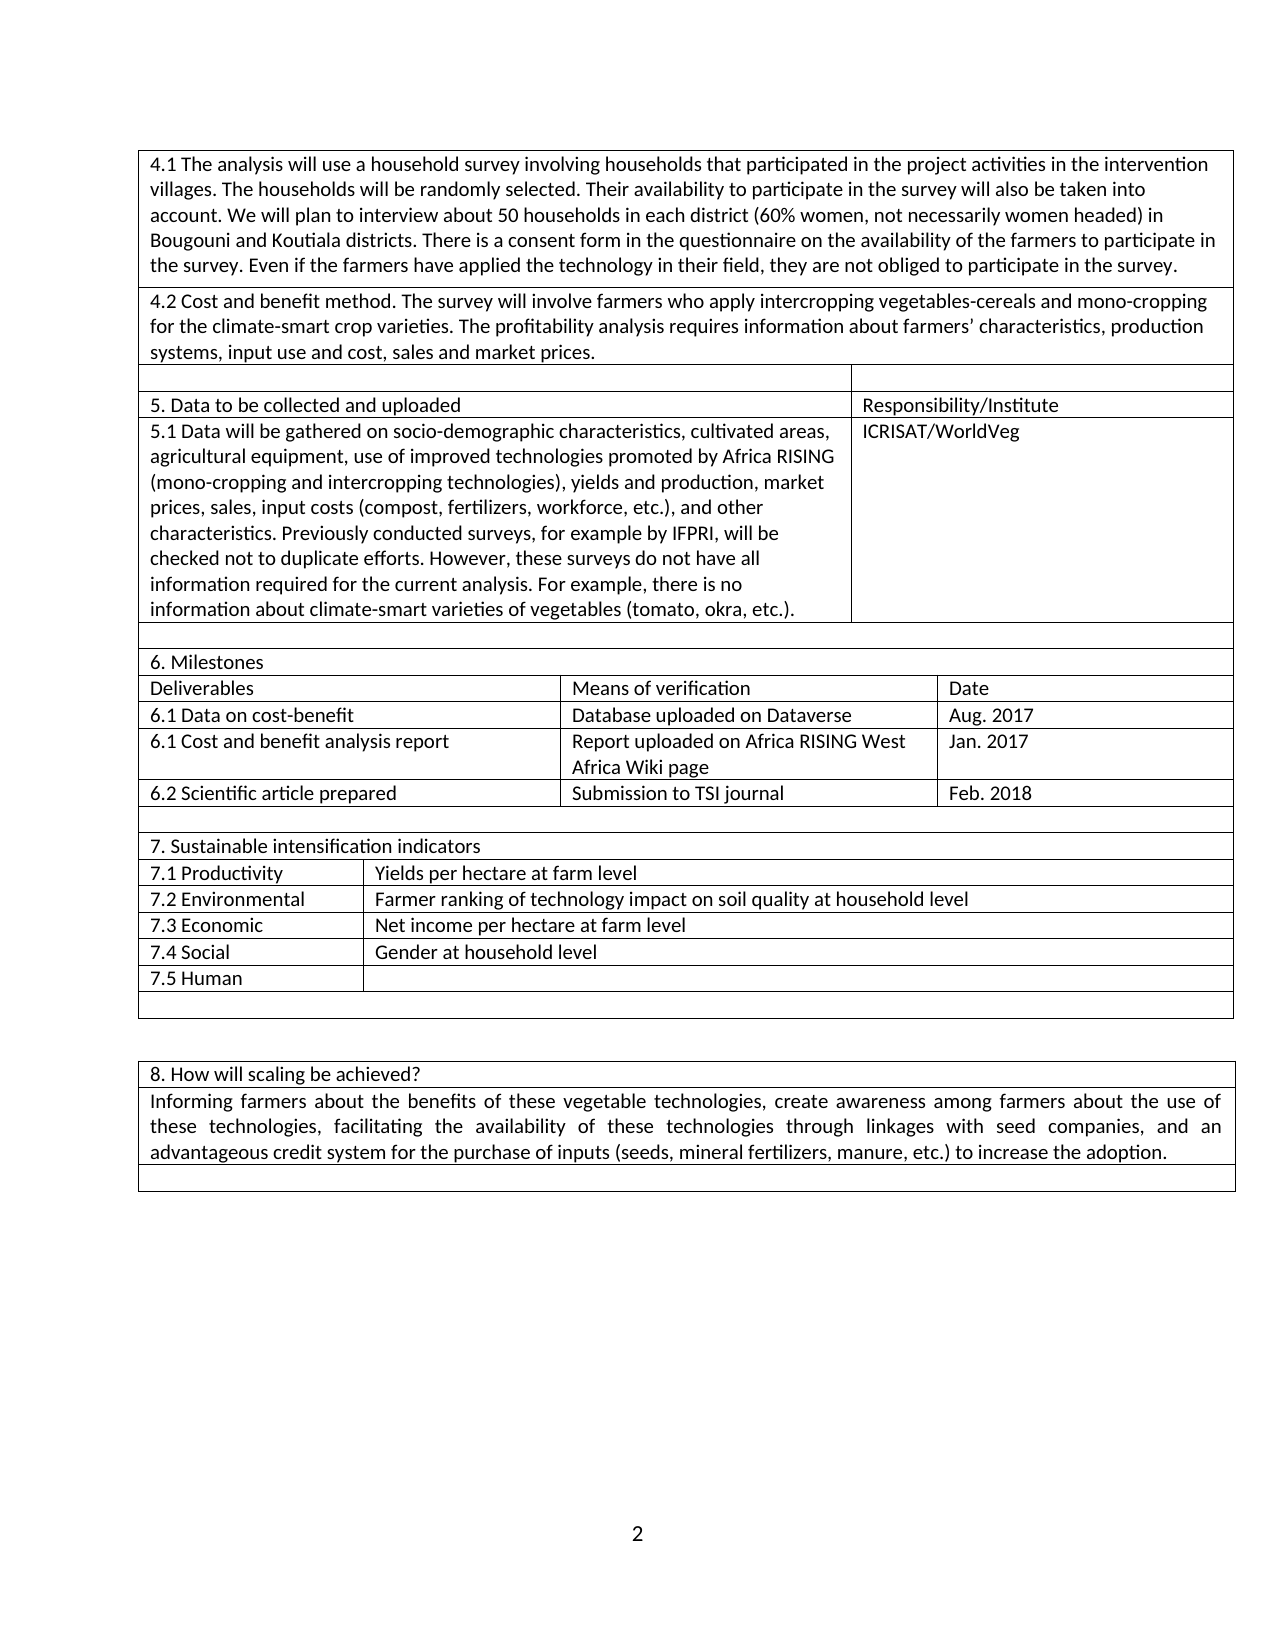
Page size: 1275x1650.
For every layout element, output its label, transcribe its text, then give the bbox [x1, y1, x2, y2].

table_cell 6.1 Data on cost-benefit [139, 702, 560, 727]
table_cell Jan. 2017 [938, 729, 1233, 779]
table_cell 6.1 Cost and benefit analysis report [139, 729, 560, 779]
table_cell 5.1 Data will be gathered on socio-demographic characteristics, cultivated areas, agricultural equipment, use of improved technologies promoted by Africa RISING (mono-cropping and intercropping technologies), yields and production, market prices, sales, input costs (compost, fertilizers, workforce, etc.), and other characteristics. Previously conducted surveys, for example by IFPRI, will be checked not to duplicate efforts. However, these surveys do not have all information required for the current analysis. For example, there is no information about climate-smart varieties of vegetables (tomato, okra, etc.). [139, 418, 851, 622]
table_cell 4.1 The analysis will use a household survey involving households that participated in the project activities in the intervention villages. The households will be randomly selected. Their availability to participate in the survey will also be taken into account. We will plan to interview about 50 households in each district (60% women, not necessarily women headed) in Bougouni and Koutiala districts. There is a consent form in the questionnaire on the availability of the farmers to participate in the survey. Even if the farmers have applied the technology in their field, they are not obliged to participate in the survey. [139, 151, 1233, 287]
table_cell 4.2 Cost and benefit method. The survey will involve farmers who apply intercropping vegetables-cereals and mono-cropping for the climate-smart crop varieties. The profitability analysis requires information about farmers’ characteristics, production systems, input use and cost, sales and market prices. [139, 288, 1233, 364]
table_cell [139, 992, 1233, 1017]
table_cell [139, 1165, 1235, 1191]
table_cell Means of verification [561, 676, 937, 701]
table_cell Deliverables [139, 676, 560, 701]
table_cell Report uploaded on Africa RISING West Africa Wiki page [561, 729, 937, 779]
table_cell Aug. 2017 [938, 702, 1233, 727]
table_cell 6.2 Scientific article prepared [139, 780, 560, 806]
table_cell 7.3 Economic [139, 913, 363, 938]
table_cell Responsibility/Institute [852, 392, 1233, 417]
table_cell 7.4 Social [139, 939, 363, 964]
table_cell Date [938, 676, 1233, 701]
table_cell Yields per hectare at farm level [364, 860, 1233, 885]
table_cell Gender at household level [364, 939, 1233, 964]
table_cell Farmer ranking of technology impact on soil quality at household level [364, 886, 1233, 912]
table_cell 5. Data to be collected and uploaded [139, 392, 851, 417]
table_cell 7.5 Human [139, 966, 363, 991]
table_cell ICRISAT/WorldVeg [852, 418, 1233, 622]
table_cell Feb. 2018 [938, 780, 1233, 806]
table_cell [139, 365, 851, 391]
table_cell Database uploaded on Dataverse [561, 702, 937, 727]
table_cell 7.2 Environmental [139, 886, 363, 912]
table_cell Submission to TSI journal [561, 780, 937, 806]
table_cell 7. Sustainable intensification indicators [139, 833, 1233, 859]
table_header 8. How will scaling be achieved? [139, 1062, 1235, 1087]
table_cell [139, 623, 1233, 648]
table_cell Net income per hectare at farm level [364, 913, 1233, 938]
table_cell 7.1 Productivity [139, 860, 363, 885]
table_cell Informing farmers about the benefits of these vegetable technologies, create awareness among farmers about the use of these technologies, facilitating the availability of these technologies through linkages with seed companies, and an advantageous credit system for the purchase of inputs (seeds, mineral fertilizers, manure, etc.) to increase the adoption. [139, 1088, 1235, 1164]
table_cell [364, 966, 1233, 991]
table_cell [852, 365, 1233, 391]
table_cell 6. Milestones [139, 649, 1233, 674]
table_cell [139, 807, 1233, 832]
